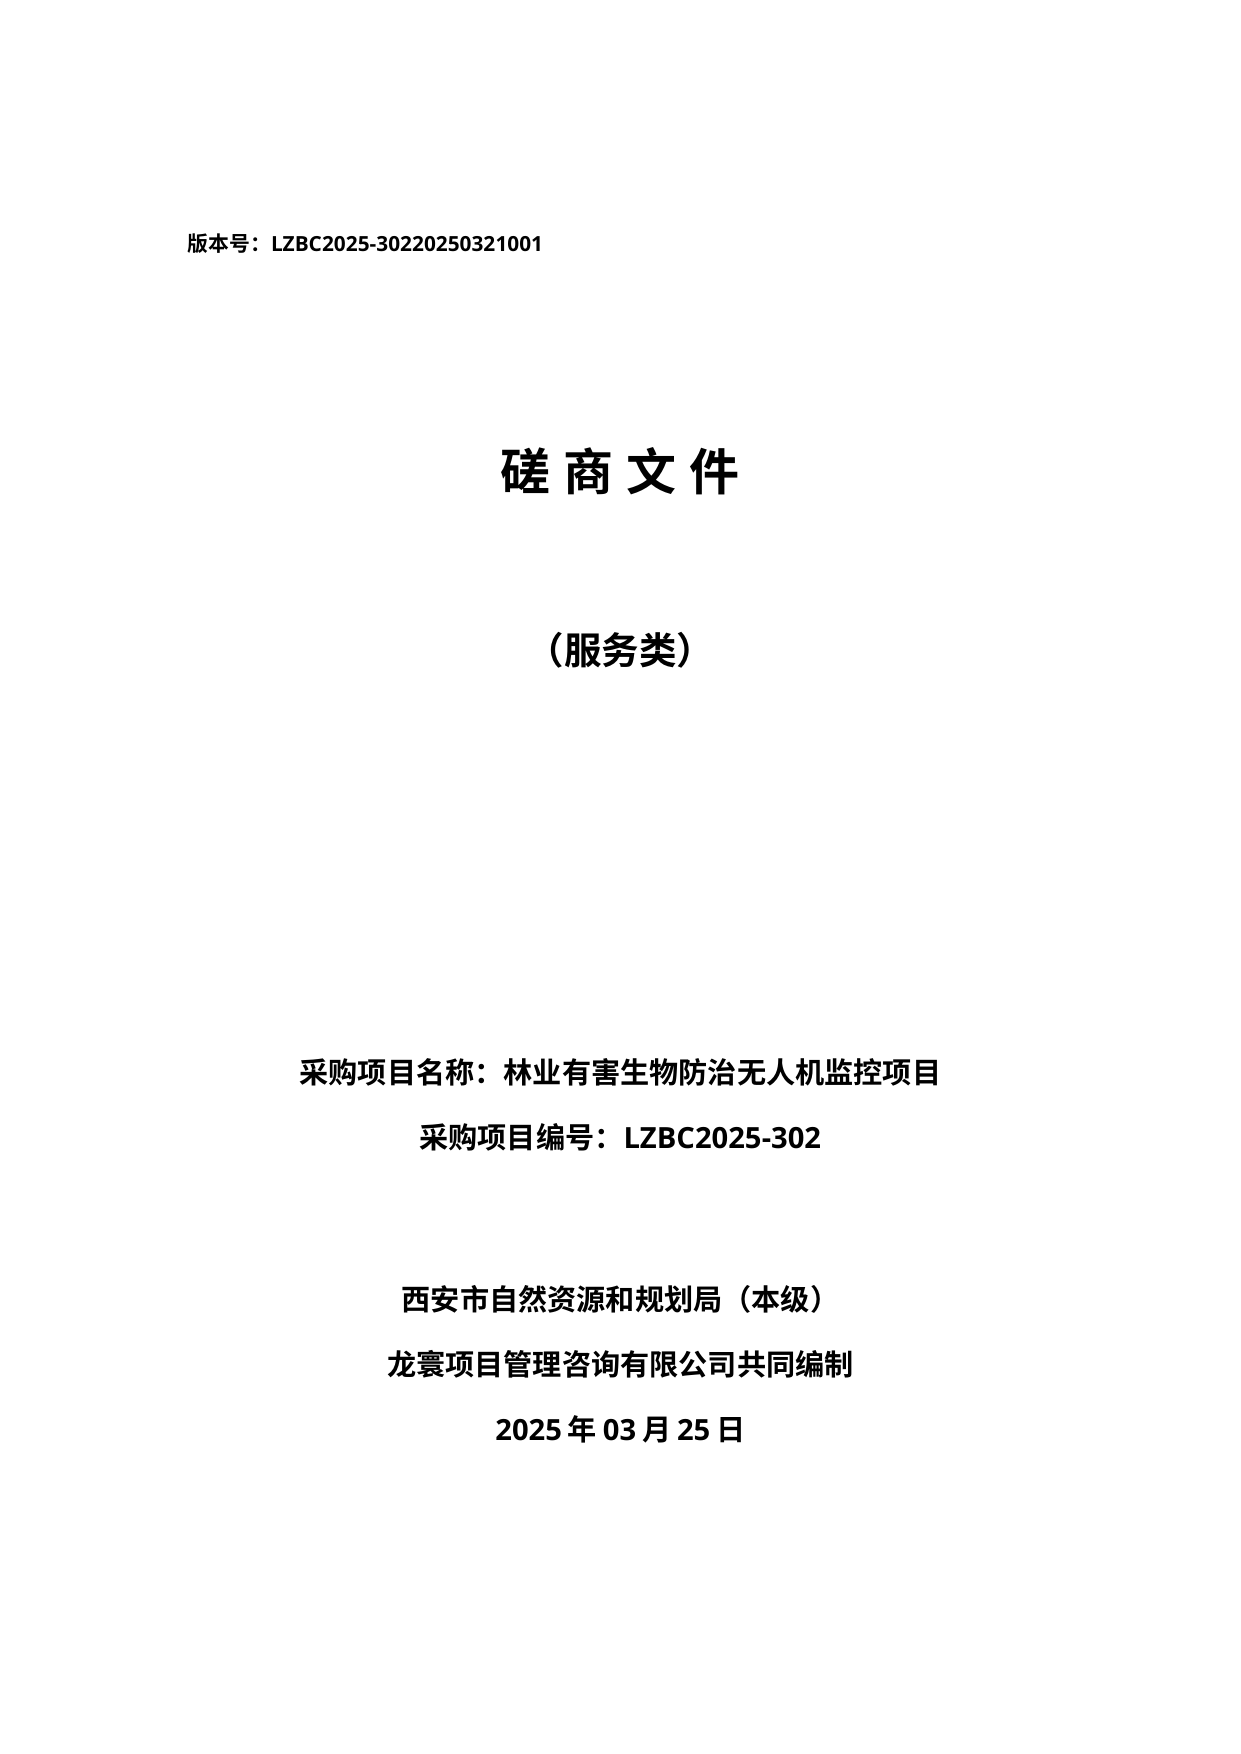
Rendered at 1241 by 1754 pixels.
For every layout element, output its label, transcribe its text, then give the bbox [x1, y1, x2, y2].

text 磋 商 文 件 [187, 422, 1053, 617]
text 西安市自然资源和规划局（本级） [187, 1267, 1053, 1332]
text 版本号：LZBC2025-30220250321001 [187, 227, 1053, 422]
text 2025年03月25日 [187, 1397, 1053, 1462]
text 龙寰项目管理咨询有限公司共同编制 [187, 1332, 1053, 1397]
text （服务类） [187, 617, 1053, 1039]
text 采购项目名称：林业有害生物防治无人机监控项目 [187, 1039, 1053, 1104]
text 采购项目编号：LZBC2025-302 [187, 1104, 1053, 1267]
